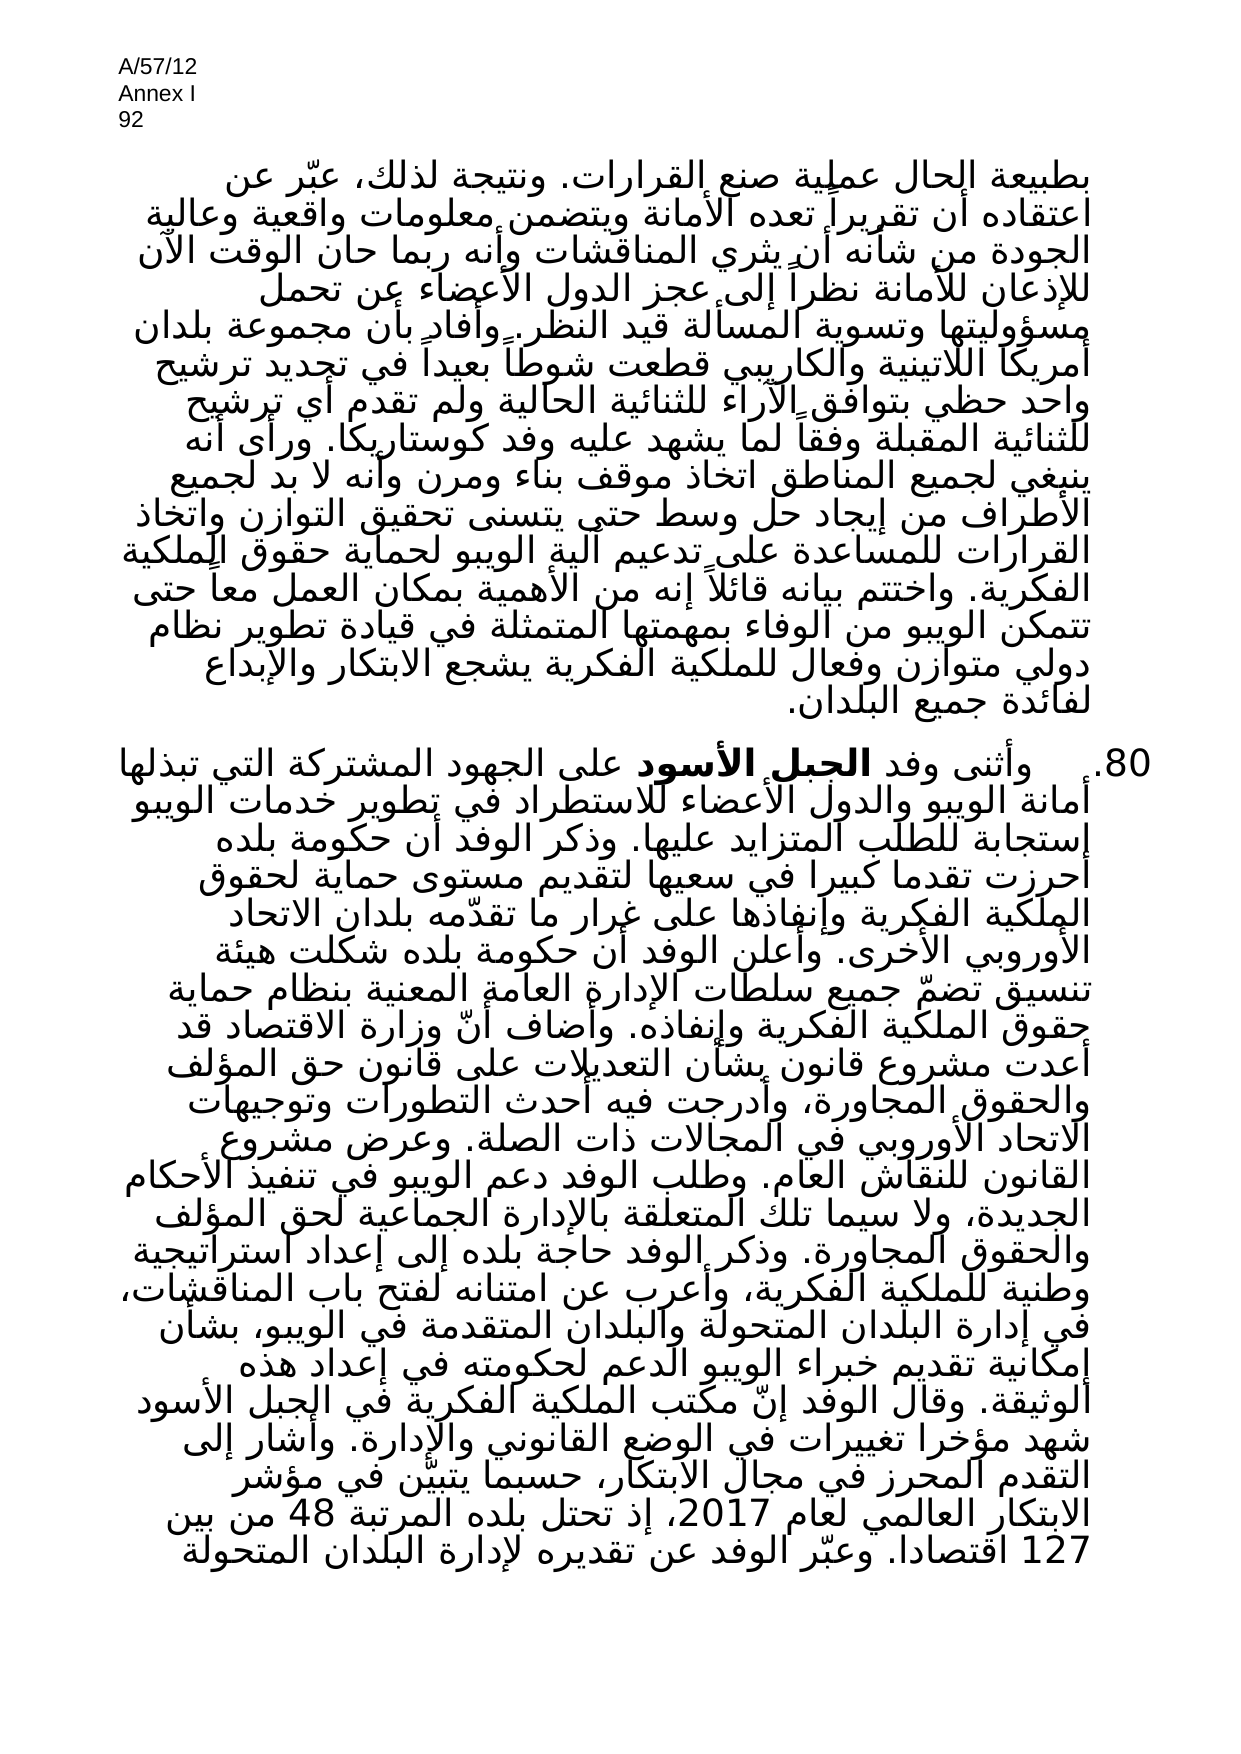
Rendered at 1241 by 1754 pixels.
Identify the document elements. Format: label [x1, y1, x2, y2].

text [118, 158, 1092, 721]
text [118, 746, 1092, 1571]
